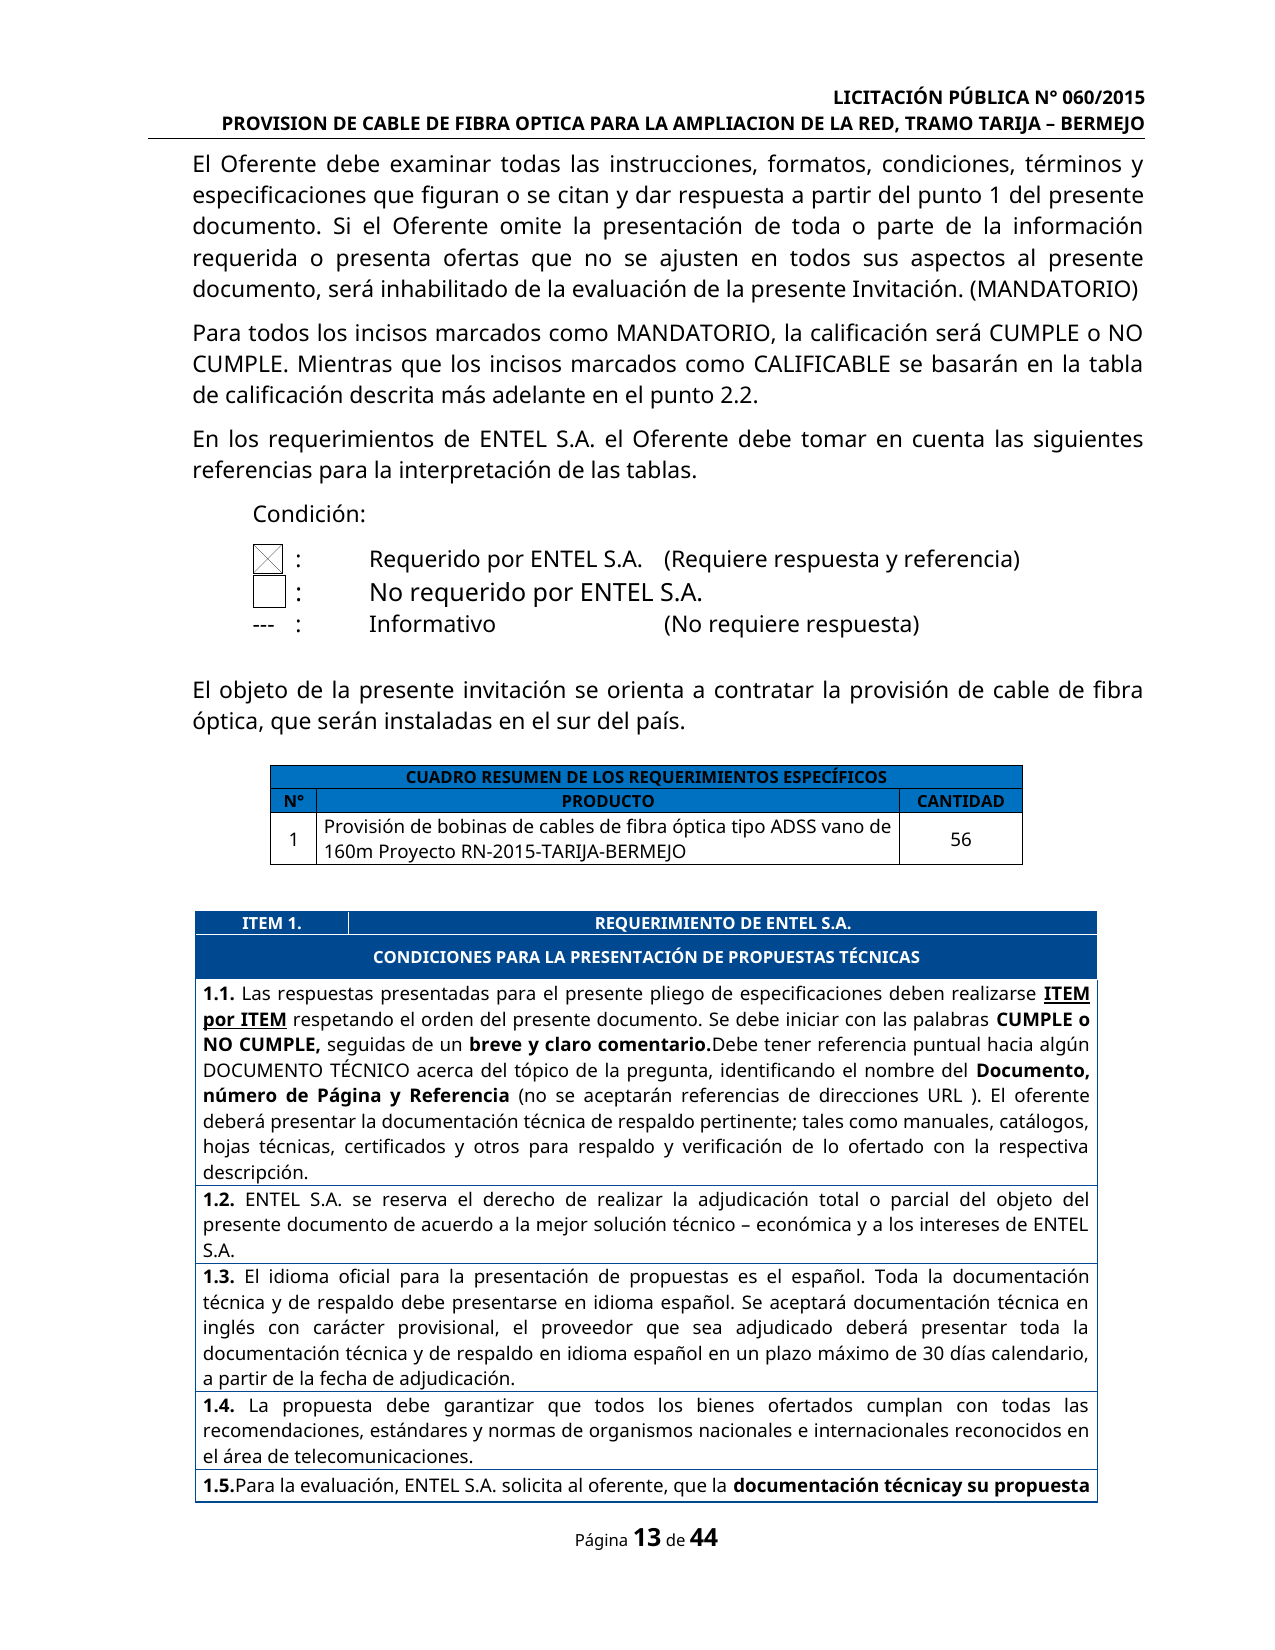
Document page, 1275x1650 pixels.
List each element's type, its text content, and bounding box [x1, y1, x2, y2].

text : Requerido por ENTEL S.A. (Requiere respuesta y referencia) [178, 543, 1145, 574]
text --- : Informativo (No requiere respuesta) [178, 608, 1145, 640]
table_header REQUERIMIENTO DE ENTEL S.A. [349, 912, 1097, 934]
list El Oferente debe examinar todas las instrucciones, formatos, condiciones, términos y especificaciones que figuran o se citan y dar respuesta a partir del punto 1 del presente documento. Si el Oferente omite la presentación de toda o parte de la información requerida o presenta ofertas que no se ajusten en todos sus aspectos al presente documento, será inhabilitado de la evaluación de la presente Invitación. (MANDATORIO) [192, 148, 1145, 304]
text : No requerido por ENTEL S.A. [178, 574, 1145, 608]
table_cell 1.1. Las respuestas presentadas para el presente pliego de especificaciones deben realizarse ITEM por ITEM respetando el orden del presente documento. Se debe iniciar con las palabras CUMPLE o NO CUMPLE, seguidas de un breve y claro comentario.Debe tener referencia puntual hacia algún DOCUMENTO TÉCNICO acerca del tópico de la pregunta, identificando el nombre del Documento, número de Página y Referencia (no se aceptarán referencias de direcciones URL ). El oferente deberá presentar la documentación técnica de respaldo pertinente; tales como manuales, catálogos, hojas técnicas, certificados y otros para respaldo y verificación de lo ofertado con la respectiva descripción. [196, 981, 1097, 1185]
table_cell N° [271, 789, 316, 812]
table_cell 1.3. El idioma oficial para la presentación de propuestas es el español. Toda la documentación técnica y de respaldo debe presentarse en idioma español. Se aceptará documentación técnica en inglés con carácter provisional, el proveedor que sea adjudicado deberá presentar toda la documentación técnica y de respaldo en idioma español en un plazo máximo de 30 días calendario, a partir de la fecha de adjudicación. [196, 1264, 1097, 1391]
table_cell CONDICIONES PARA LA PRESENTACIÓN DE PROPUESTAS TÉCNICAS [196, 935, 1097, 979]
table_header CUADRO RESUMEN DE LOS REQUERIMIENTOS ESPECÍFICOS [271, 766, 1022, 788]
table_cell 1.2. ENTEL S.A. se reserva el derecho de realizar la adjudicación total o parcial del objeto del presente documento de acuerdo a la mejor solución técnico – económica y a los intereses de ENTEL S.A. [196, 1186, 1097, 1262]
table_cell Provisión de bobinas de cables de fibra óptica tipo ADSS vano de 160m Proyecto RN-2015-TARIJA-BERMEJO [317, 813, 899, 864]
table_header ITEM 1. [196, 912, 348, 934]
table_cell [196, 1470, 1097, 1501]
table_cell PRODUCTO [317, 789, 899, 812]
list En los requerimientos de ENTEL S.A. el Oferente debe tomar en cuenta las siguientes referencias para la interpretación de las tablas. [192, 423, 1145, 485]
table_cell 1 [271, 813, 316, 864]
table_cell 1.4. La propuesta debe garantizar que todos los bienes ofertados cumplan con todas las recomendaciones, estándares y normas de organismos nacionales e internacionales reconocidos en el área de telecomunicaciones. [196, 1392, 1097, 1469]
text El objeto de la presente invitación se orienta a contratar la provisión de cable de fibra óptica, que serán instaladas en el sur del país. [192, 674, 1145, 736]
text Condición: [178, 498, 1145, 529]
list Para todos los incisos marcados como MANDATORIO, la calificación será CUMPLE o NO CUMPLE. Mientras que los incisos marcados como CALIFICABLE se basarán en la tabla de calificación descrita más adelante en el punto 2.2. [192, 316, 1145, 410]
table_cell 56 [900, 813, 1022, 864]
table_cell CANTIDAD [900, 789, 1022, 812]
